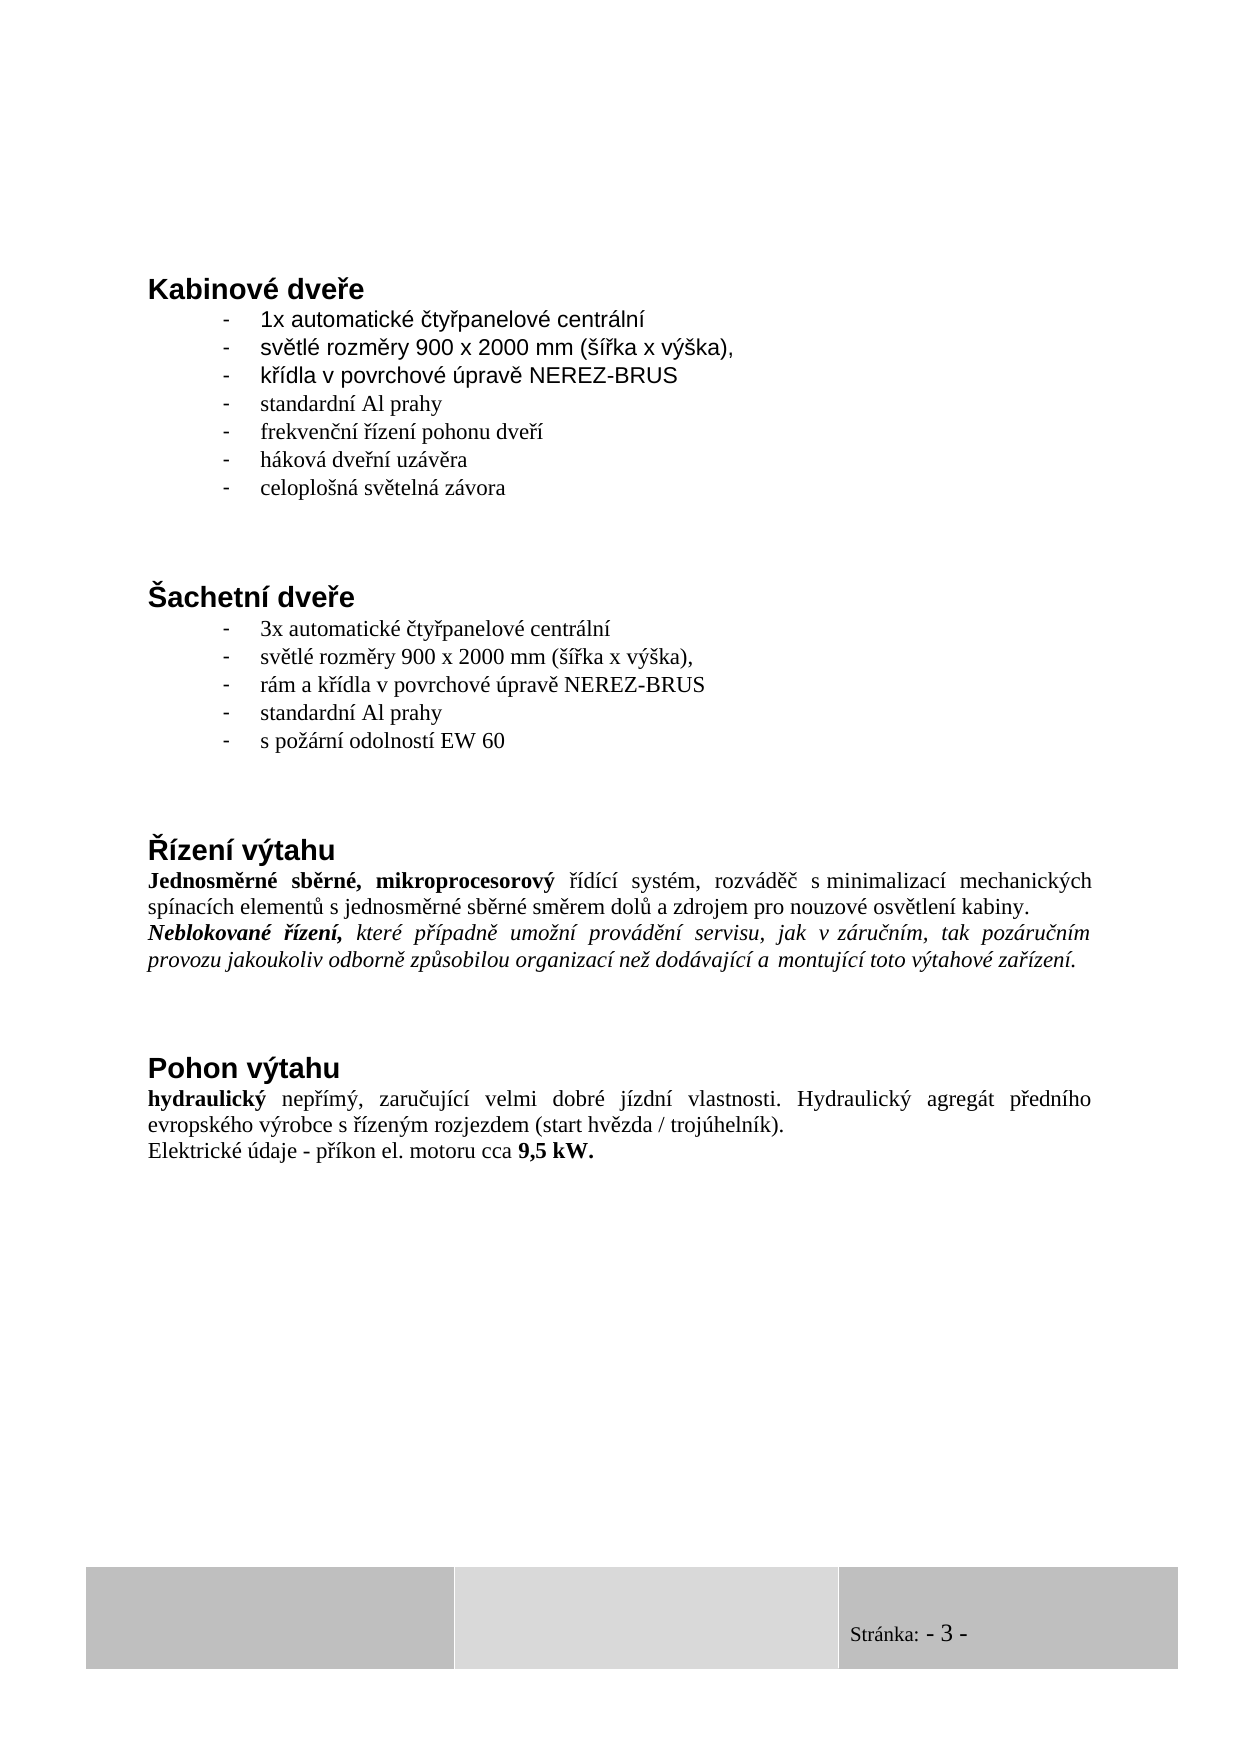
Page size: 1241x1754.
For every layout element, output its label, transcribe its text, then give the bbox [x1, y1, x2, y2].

list světlé rozměry 900 x 2000 mm (šířka x výška), [223, 333, 738, 361]
list celoplošná světelná závora [223, 473, 635, 501]
text Jednosměrné sběrné, mikroprocesorový řídící systém, rozváděč s minimalizací mechanických spínacích elementů s jednosměrné sběrné směrem dolů a zdrojem pro nouzové osvětlení kabiny. [148, 867, 1092, 919]
text Elektrické údaje - příkon el. motoru cca 9,5 kW. [148, 1137, 1092, 1164]
text Neblokované řízení, které případně umožní provádění servisu, jak v záručním, tak pozáručním provozu jakoukoliv odborně způsobilou organizací než dodávající a montující toto výtahové zařízení. [148, 919, 1092, 972]
list standardní Al prahy [223, 389, 1092, 417]
list světlé rozměry 900 x 2000 mm (šířka x výška), [223, 642, 738, 670]
list standardní Al prahy [223, 698, 1092, 726]
text Kabinové dveře [148, 272, 1092, 305]
list 1x automatické čtyřpanelové centrální [223, 305, 1093, 333]
text hydraulický nepřímý, zaručující velmi dobré jízdní vlastnosti. Hydraulický agregát předního evropského výrobce s řízeným rozjezdem (start hvězda / trojúhelník). [148, 1085, 1092, 1137]
list frekvenční řízení pohonu dveří [223, 417, 635, 445]
text Pohon výtahu [148, 1051, 1092, 1085]
list s požární odolností EW 60 [223, 726, 738, 754]
list háková dveřní uzávěra [223, 445, 635, 473]
list rám a křídla v povrchové úpravě NEREZ-BRUS [223, 670, 1092, 698]
list 3x automatické čtyřpanelové centrální [223, 614, 1093, 642]
text Šachetní dveře [148, 581, 1092, 614]
text Řízení výtahu [148, 833, 1092, 867]
list křídla v povrchové úpravě NEREZ-BRUS [223, 361, 1092, 389]
